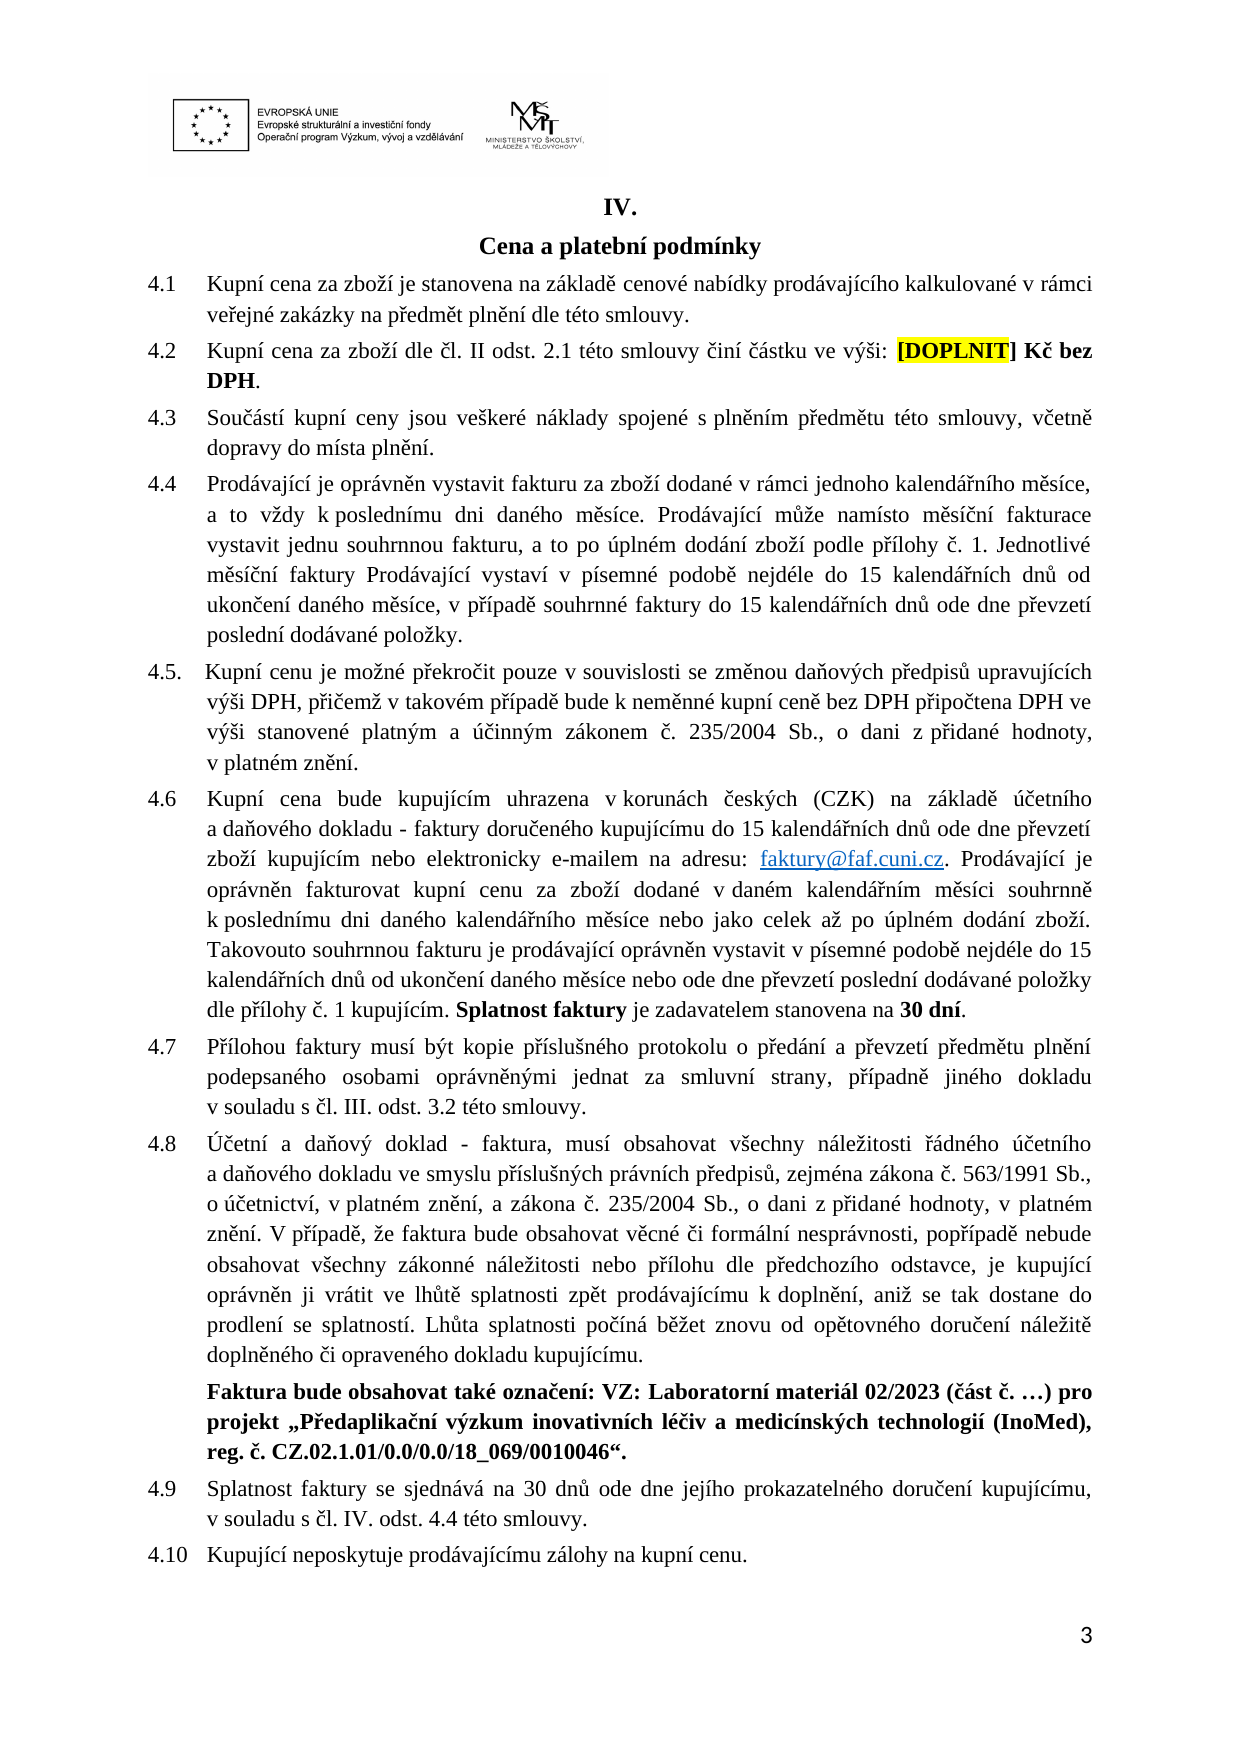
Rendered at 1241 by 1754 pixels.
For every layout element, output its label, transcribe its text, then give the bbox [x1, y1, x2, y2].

title Cena a platební podmínky [148, 231, 1093, 260]
text 4.1 Kupní cena za zboží je stanovena na základě cenové nabídky prodávajícího kalkulované v rámci veřejné zakázky na předmět plnění dle této smlouvy. [148, 271, 1093, 327]
text 4.2 Kupní cena za zboží dle čl. II odst. 2.1 této smlouvy činí částku ve výši: [DOPLNIT] Kč bez DPH. [148, 337, 1093, 394]
text 4.6 Kupní cena bude kupujícím uhrazena v korunách českých (CZK) na základě účetního a daňového dokladu - faktury doručeného kupujícímu do 15 kalendářních dnů ode dne převzetí zboží kupujícím nebo elektronicky e-mailem na adresu: faktury@faf.cuni.cz. Prodávající je oprávněn fakturovat kupní cenu za zboží dodané v daném kalendářním měsíci souhrnně k poslednímu dni daného kalendářního měsíce nebo jako celek až po úplném dodání zboží. Takovouto souhrnnou fakturu je prodávající oprávněn vystavit v písemné podobě nejdéle do 15 kalendářních dnů od ukončení daného měsíce nebo ode dne převzetí poslední dodávané položky dle přílohy č. 1 kupujícím. Splatnost faktury je zadavatelem stanovena na 30 dní. [148, 785, 1093, 1023]
picture [147, 73, 609, 177]
text 4.5. Kupní cenu je možné překročit pouze v souvislosti se změnou daňových předpisů upravujících výši DPH, přičemž v takovém případě bude k neměnné kupní ceně bez DPH připočtena DPH ve výši stanovené platným a účinným zákonem č. 235/2004 Sb., o dani z přidané hodnoty, v platném znění. [148, 658, 1093, 775]
text 4.4 Prodávající je oprávněn vystavit fakturu za zboží dodané v rámci jednoho kalendářního měsíce, a to vždy k poslednímu dni daného měsíce. Prodávající může namísto měsíční fakturace vystavit jednu souhrnnou fakturu, a to po úplném dodání zboží podle přílohy č. 1. Jednotlivé měsíční faktury Prodávající vystaví v písemné podobě nejdéle do 15 kalendářních dnů od ukončení daného měsíce, v případě souhrnné faktury do 15 kalendářních dnů ode dne převzetí poslední dodávané položky. [148, 471, 1093, 648]
text 4.7 Přílohou faktury musí být kopie příslušného protokolu o předání a převzetí předmětu plnění podepsaného osobami oprávněnými jednat za smluvní strany, případně jiného dokladu v souladu s čl. III. odst. 3.2 této smlouvy. [148, 1033, 1093, 1120]
text 4.3 Součástí kupní ceny jsou veškeré náklady spojené s plněním předmětu této smlouvy, včetně dopravy do místa plnění. [148, 404, 1093, 460]
text 4.8 Účetní a daňový doklad - faktura, musí obsahovat všechny náležitosti řádného účetního a daňového dokladu ve smyslu příslušných právních předpisů, zejména zákona č. 563/1991 Sb., o účetnictví, v platném znění, a zákona č. 235/2004 Sb., o dani z přidané hodnoty, v platném znění. V případě, že faktura bude obsahovat věcné či formální nesprávnosti, popřípadě nebude obsahovat všechny zákonné náležitosti nebo přílohu dle předchozího odstavce, je kupující oprávněn ji vrátit ve lhůtě splatnosti zpět prodávajícímu k doplnění, aniž se tak dostane do prodlení se splatností. Lhůta splatnosti počíná běžet znovu od opětovného doručení náležitě doplněného či opraveného dokladu kupujícímu. [148, 1130, 1093, 1368]
title IV. [148, 192, 1093, 221]
text 4.10 Kupující neposkytuje prodávajícímu zálohy na kupní cenu. [148, 1541, 1093, 1568]
text Faktura bude obsahovat také označení: VZ: Laboratorní materiál 02/2023 (část č. …) pro projekt „Předaplikační výzkum inovativních léčiv a medicínských technologií (InoMed), reg. č. CZ.02.1.01/0.0/0.0/18_069/0010046“. [207, 1378, 1093, 1464]
text 4.9 Splatnost faktury se sjednává na 30 dnů ode dne jejího prokazatelného doručení kupujícímu, v souladu s čl. IV. odst. 4.4 této smlouvy. [148, 1475, 1093, 1531]
